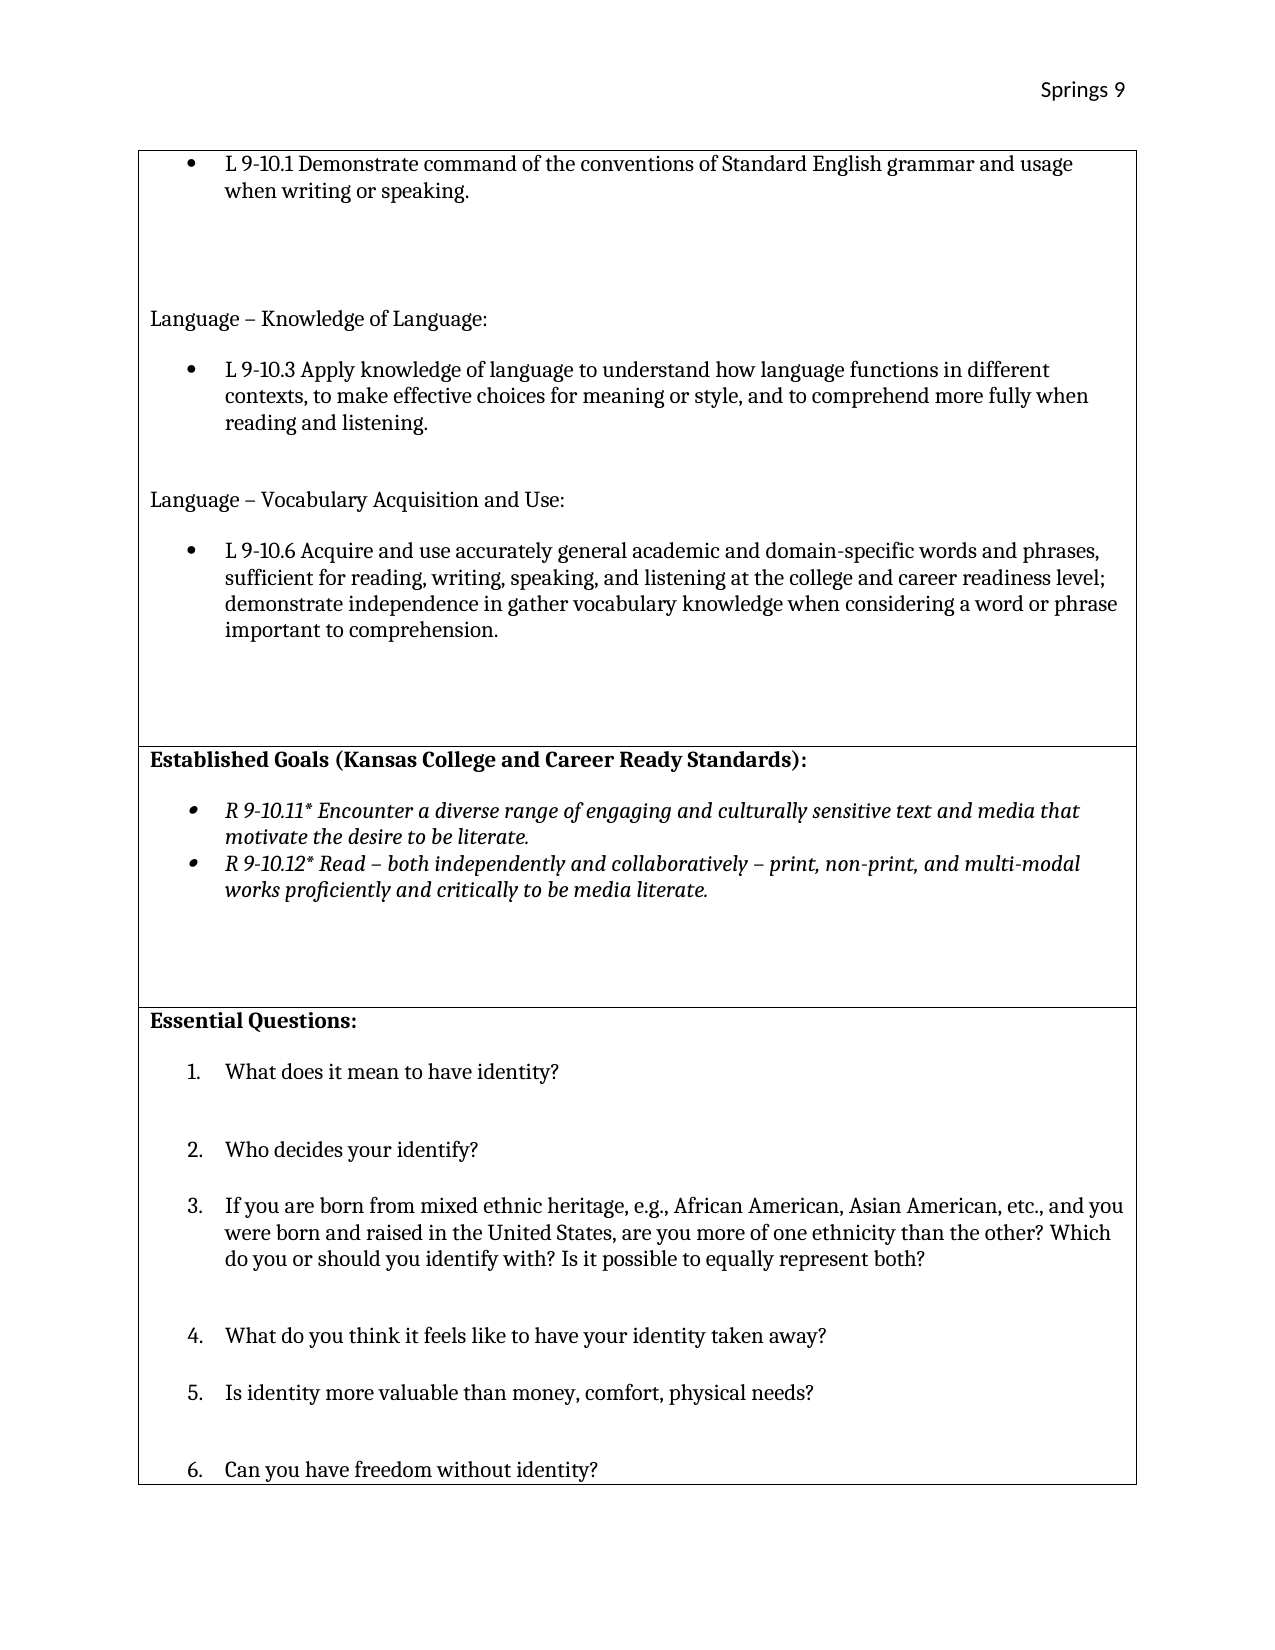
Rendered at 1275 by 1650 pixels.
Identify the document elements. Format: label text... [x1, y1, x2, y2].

table_cell Established Goals (Kansas College and Career Ready Standards): R 9-10.11* Encounter a diverse range of engaging and culturally sensitive text and media that motivate the desire to be literate. R 9-10.12* Read – both independently and collaboratively – print, non-print, and multi-modal works proficiently and critically to be media literate. [139, 747, 1136, 1007]
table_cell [139, 151, 1136, 746]
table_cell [139, 1008, 1136, 1483]
